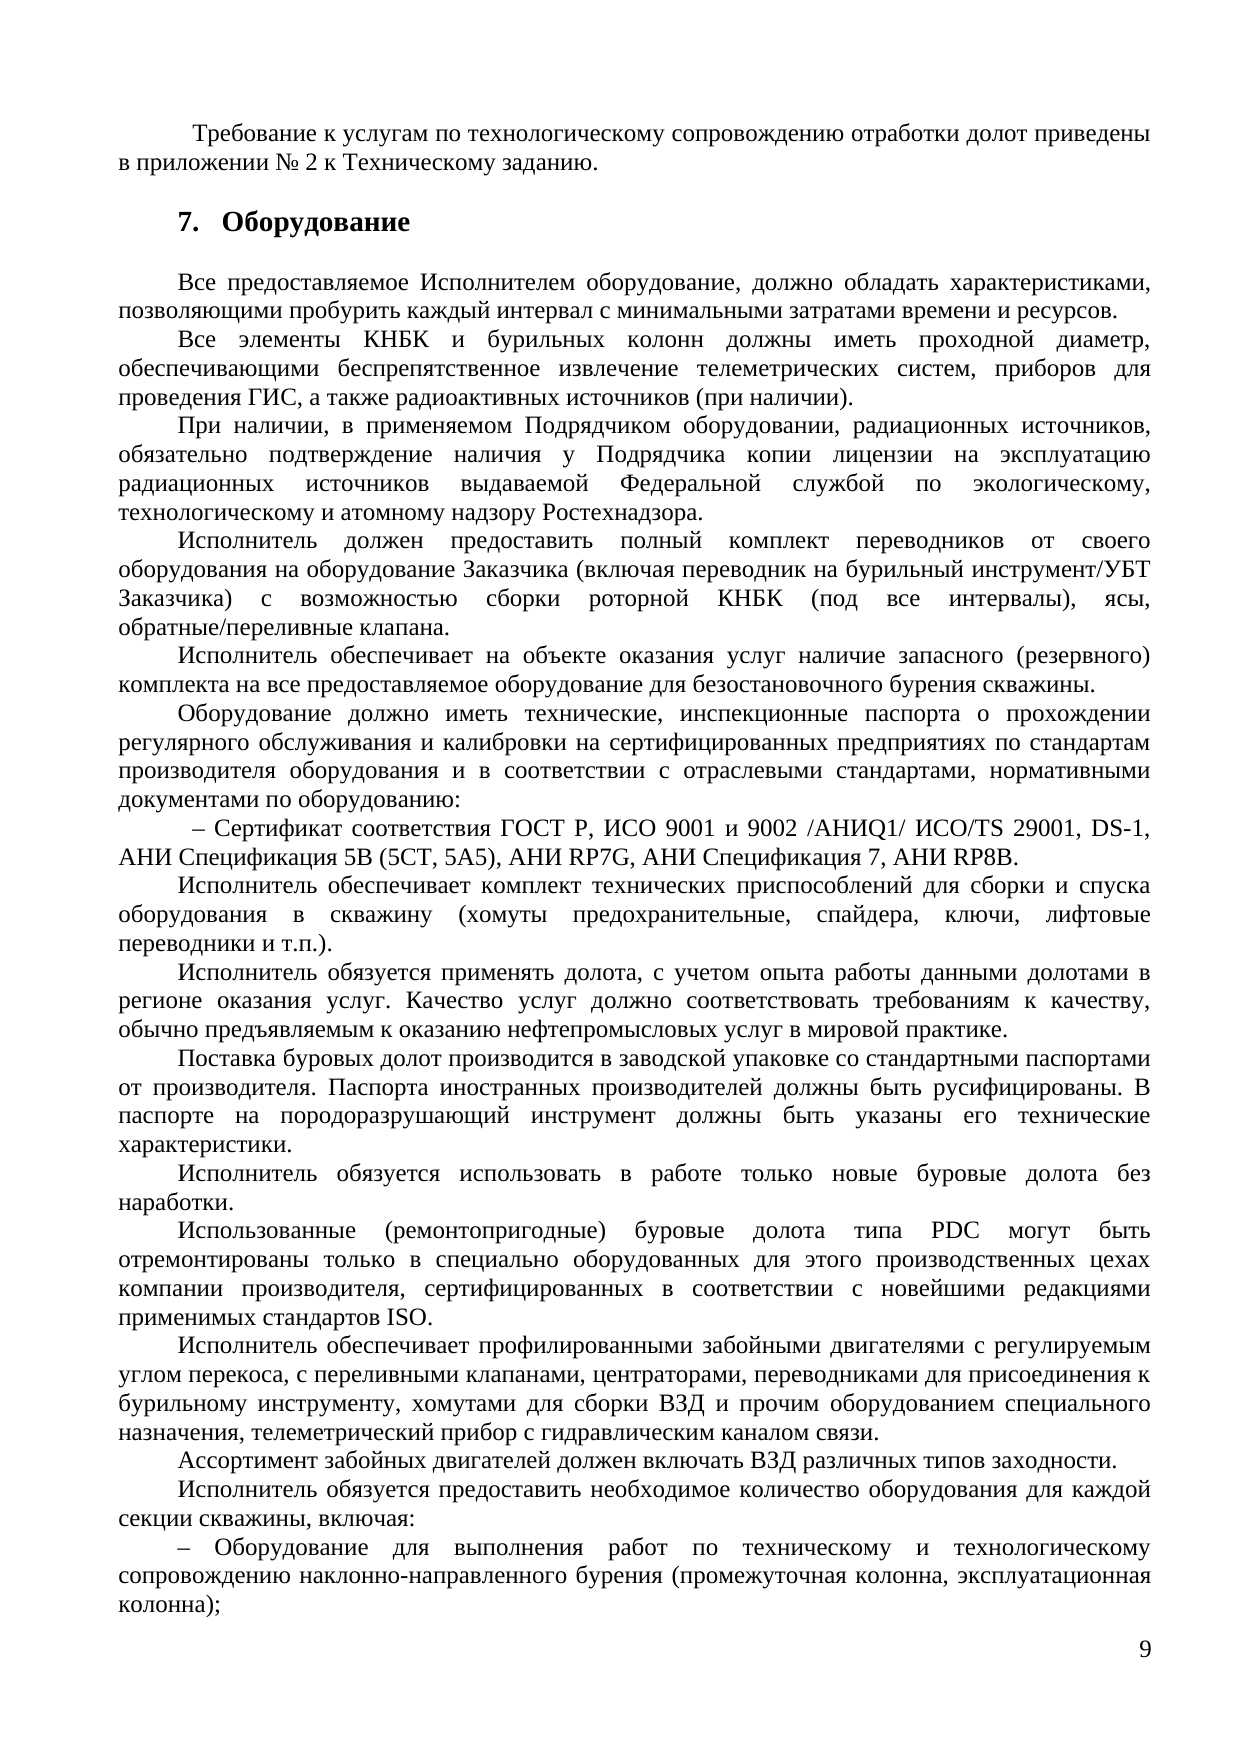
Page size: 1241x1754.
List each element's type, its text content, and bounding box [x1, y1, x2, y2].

text Исполнитель обязуется применять долота, с учетом опыта работы данными долотами в регионе оказания услуг. Качество услуг должно соответствовать требованиям к качеству, обычно предъявляемым к оказанию нефтепромысловых услуг в мировой практике. [118, 957, 1152, 1043]
text Все элементы КНБК и бурильных колонн должны иметь проходной диаметр, обеспечивающими беспрепятственное извлечение телеметрических систем, приборов для проведения ГИС, а также радиоактивных источников (при наличии). [118, 324, 1152, 410]
text Использованные (ремонтопригодные) буровые долота типа PDC могут быть отремонтированы только в специально оборудованных для этого производственных цехах компании производителя, сертифицированных в соответствии с новейшими редакциями применимых стандартов ISO. [118, 1215, 1152, 1330]
text Исполнитель обеспечивает комплект технических приспособлений для сборки и спуска оборудования в скважину (хомуты предохранительные, спайдера, ключи, лифтовые переводники и т.п.). [118, 870, 1152, 957]
text Оборудование должно иметь технические, инспекционные паспорта о прохождении регулярного обслуживания и калибровки на сертифицированных предприятиях по стандартам производителя оборудования и в соответствии с отраслевыми стандартами, нормативными документами по оборудованию: [118, 698, 1152, 813]
text Все предоставляемое Исполнителем оборудование, должно обладать характеристиками, позволяющими пробурить каждый интервал с минимальными затратами времени и ресурсов. [118, 267, 1152, 324]
text Ассортимент забойных двигателей должен включать ВЗД различных типов заходности. [118, 1445, 1152, 1474]
subtitle Оборудование [177, 204, 1152, 238]
text Исполнитель должен предоставить полный комплект переводников от своего оборудования на оборудование Заказчика (включая переводник на бурильный инструмент/УБТ Заказчика) с возможностью сборки роторной КНБК (под все интервалы), ясы, обратные/переливные клапана. [118, 525, 1152, 640]
text – Сертификат соответствия ГОСТ Р, ИСО 9001 и 9002 /АНИQ1/ ИСО/TS 29001, DS-1, АНИ Спецификация 5B (5СТ, 5А5), АНИ RP7G, АНИ Спецификация 7, АНИ RP8B. [118, 813, 1152, 870]
text Исполнитель обеспечивает на объекте оказания услуг наличие запасного (резервного) комплекта на все предоставляемое оборудование для безостановочного бурения скважины. [118, 640, 1152, 698]
text Поставка буровых долот производится в заводской упаковке со стандартными паспортами от производителя. Паспорта иностранных производителей должны быть русифицированы. В паспорте на породоразрушающий инструмент должны быть указаны его технические характеристики. [118, 1043, 1152, 1158]
text Исполнитель обязуется предоставить необходимое количество оборудования для каждой секции скважины, включая: [118, 1474, 1152, 1532]
text Исполнитель обязуется использовать в работе только новые буровые долота без наработки. [118, 1158, 1152, 1215]
text При наличии, в применяемом Подрядчиком оборудовании, радиационных источников, обязательно подтверждение наличия у Подрядчика копии лицензии на эксплуатацию радиационных источников выдаваемой Федеральной службой по экологическому, технологическому и атомному надзору Ростехнадзора. [118, 410, 1152, 525]
text Исполнитель обеспечивает профилированными забойными двигателями с регулируемым углом перекоса, с переливными клапанами, центраторами, переводниками для присоединения к бурильному инструменту, хомутами для сборки ВЗД и прочим оборудованием специального назначения, телеметрический прибор с гидравлическим каналом связи. [118, 1330, 1152, 1445]
text – Оборудование для выполнения работ по техническому и технологическому сопровождению наклонно-направленного бурения (промежуточная колонна, эксплуатационная колонна); [118, 1532, 1152, 1618]
text Требование к услугам по технологическому сопровождению отработки долот приведены в приложении № 2 к Техническому заданию. [118, 118, 1152, 176]
